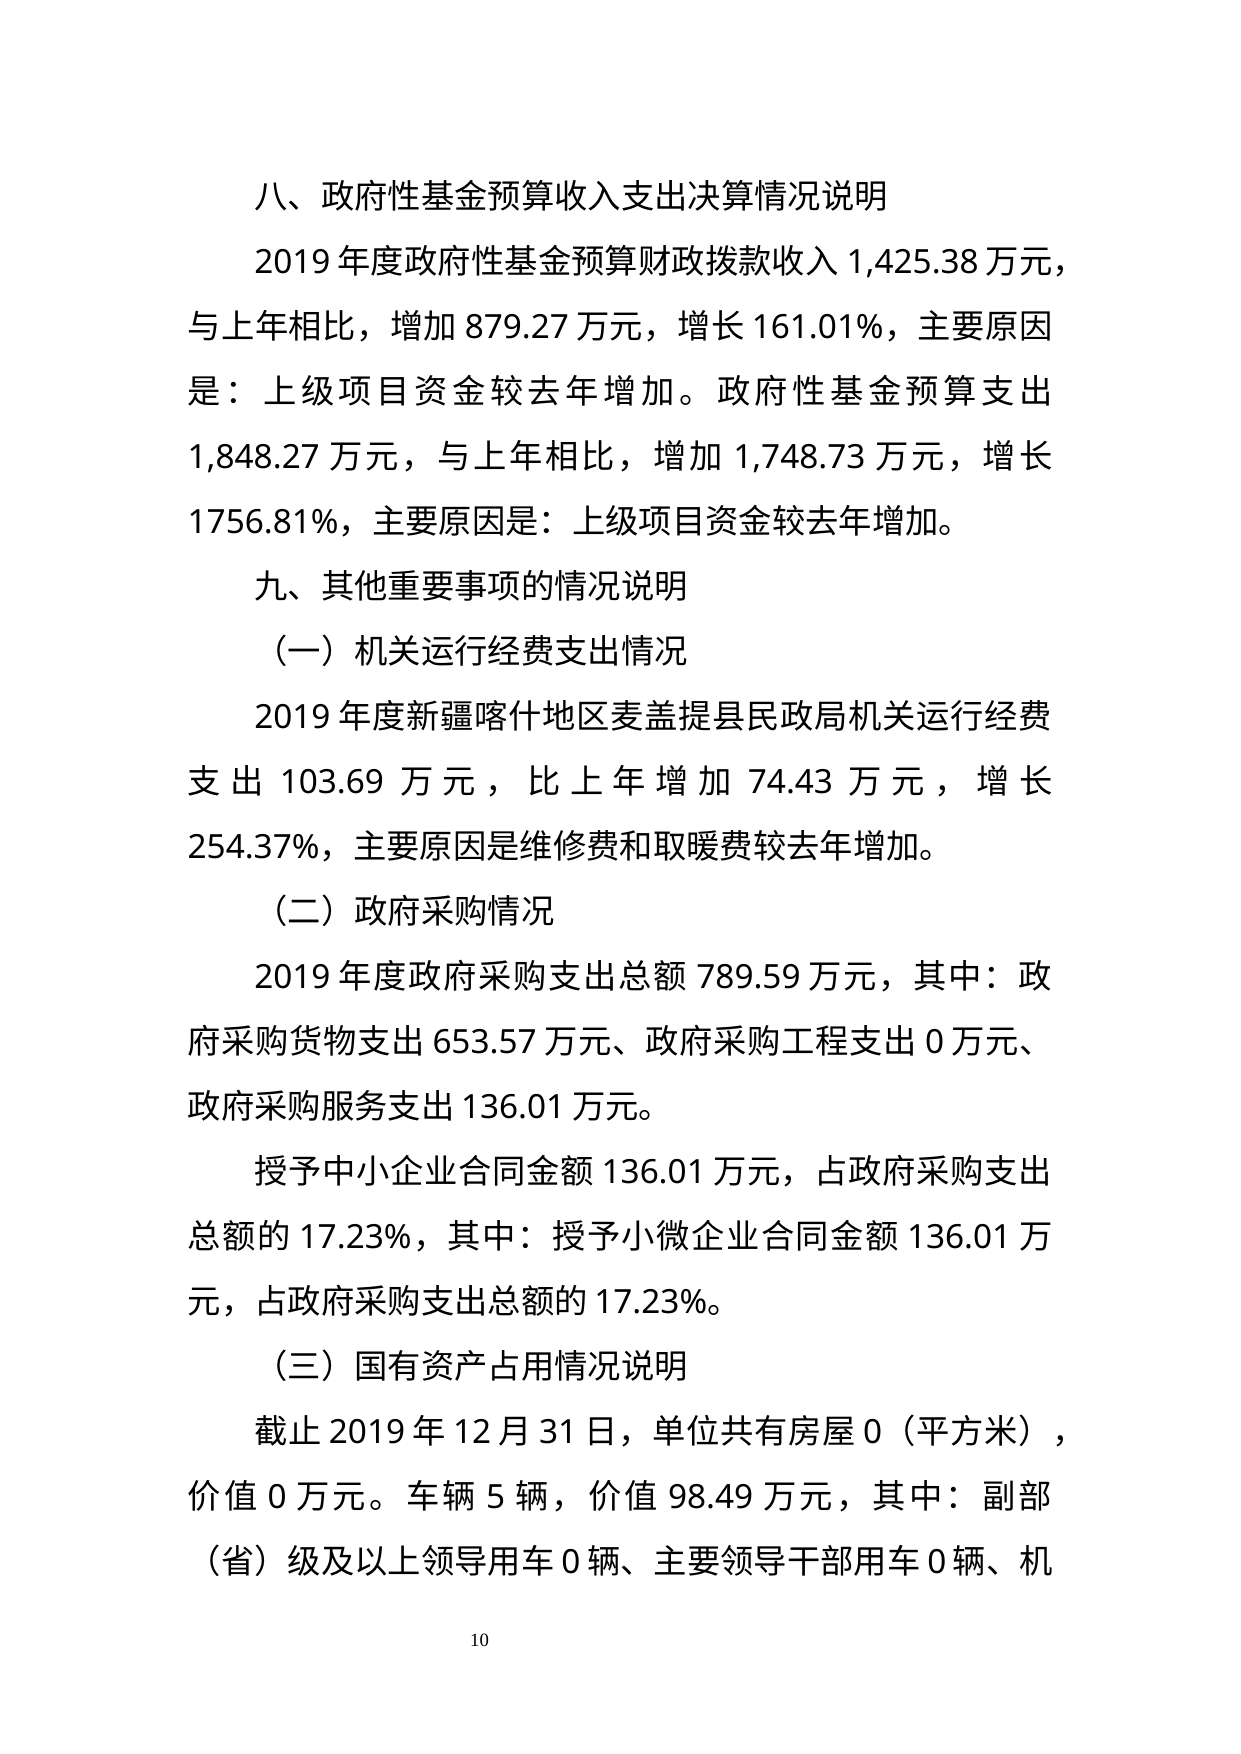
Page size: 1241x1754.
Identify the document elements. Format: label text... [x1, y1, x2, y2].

text （一）机关运行经费支出情况 [187, 617, 1053, 682]
text （三）国有资产占用情况说明 [187, 1332, 1053, 1397]
text 2019年度政府性基金预算财政拨款收入1,425.38万元，与上年相比，增加879.27万元，增长161.01%，主要原因是：上级项目资金较去年增加。政府性基金预算支出1,848.27万元，与上年相比，增加1,748.73万元，增长1756.81%，主要原因是：上级项目资金较去年增加。 [187, 227, 1053, 552]
text 2019年度政府采购支出总额789.59万元，其中：政府采购货物支出653.57万元、政府采购工程支出0万元、政府采购服务支出136.01万元。 [187, 942, 1053, 1137]
text 九、其他重要事项的情况说明 [187, 552, 1053, 617]
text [187, 1397, 1053, 1592]
text （二）政府采购情况 [187, 877, 1053, 942]
text 授予中小企业合同金额136.01万元，占政府采购支出总额的17.23%，其中：授予小微企业合同金额136.01万元，占政府采购支出总额的17.23%。 [187, 1137, 1053, 1332]
text 八、政府性基金预算收入支出决算情况说明 [187, 162, 1053, 227]
text 2019年度新疆喀什地区麦盖提县民政局机关运行经费支出103.69万元，比上年增加74.43万元，增长254.37%，主要原因是维修费和取暖费较去年增加。 [187, 682, 1053, 877]
